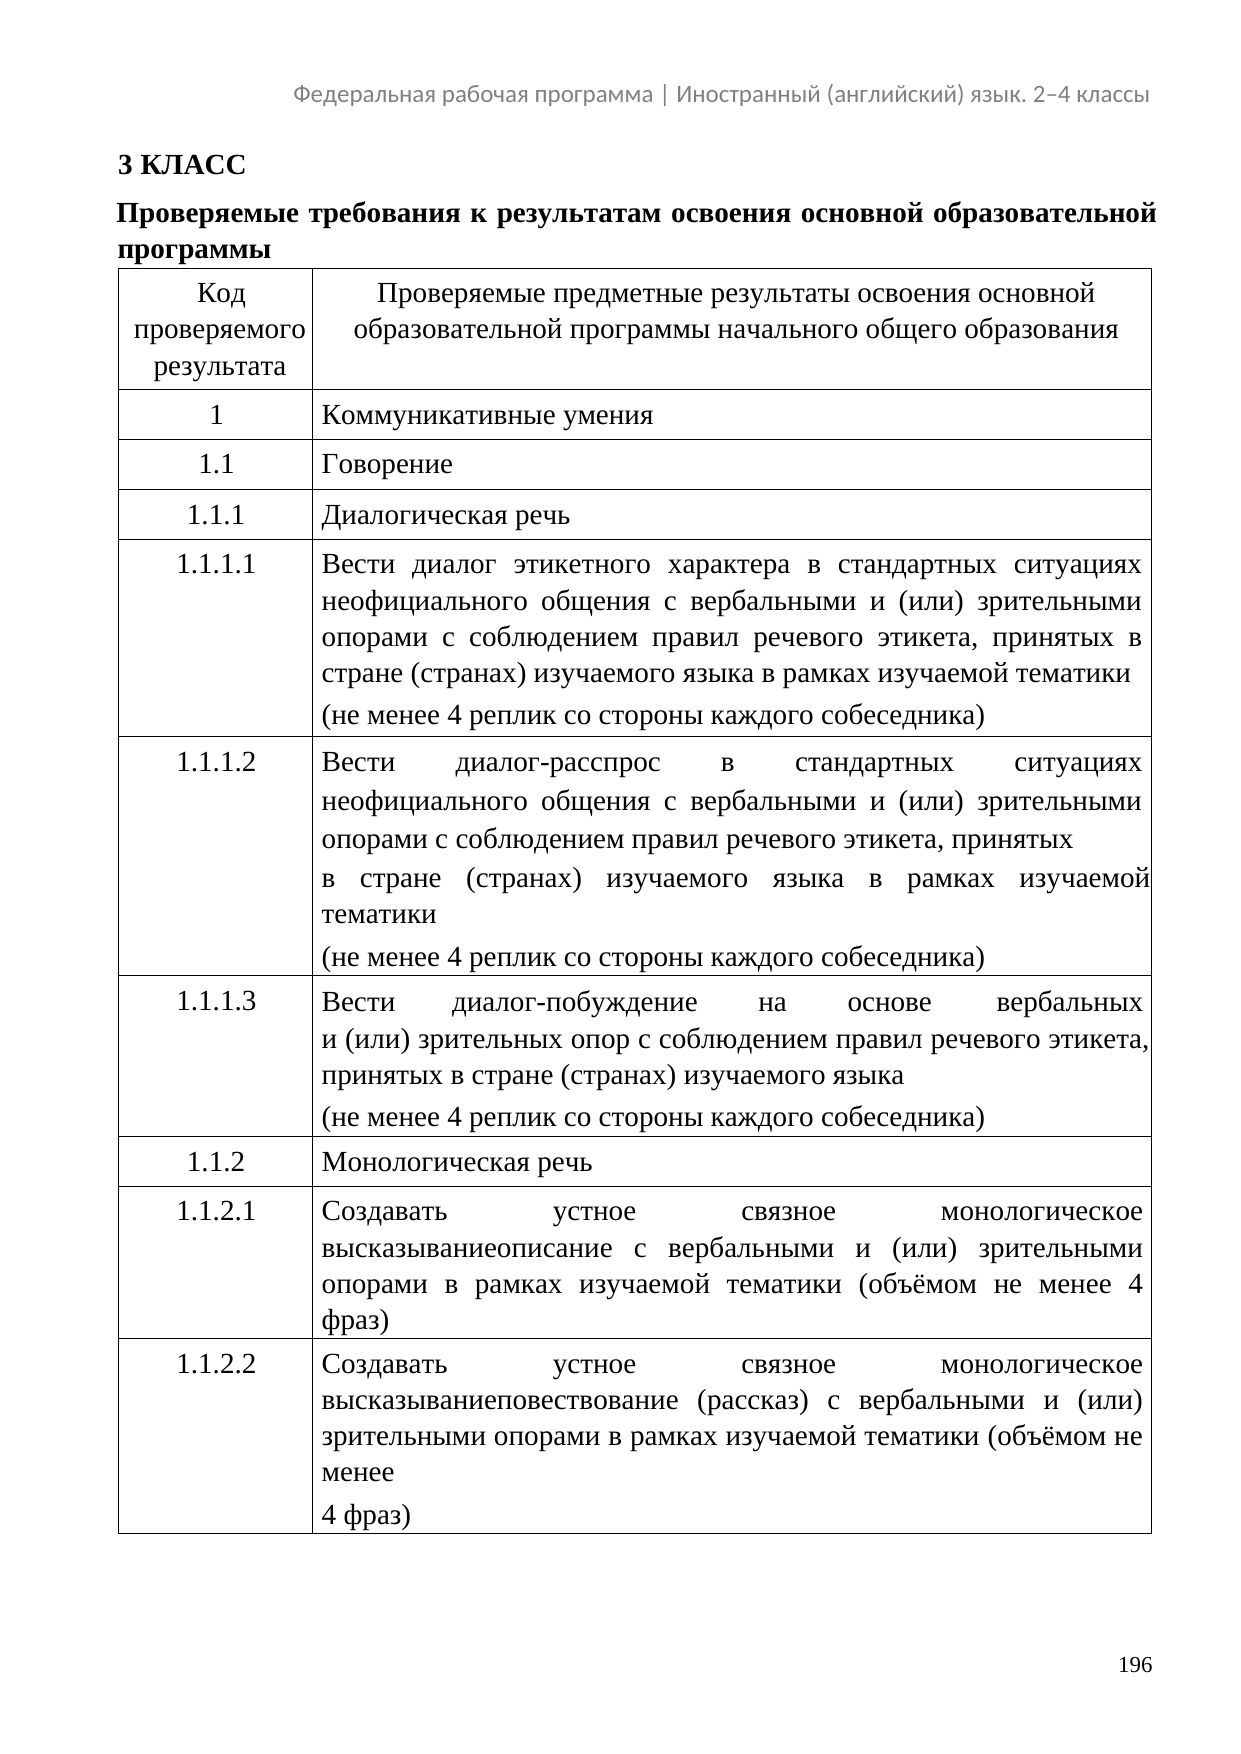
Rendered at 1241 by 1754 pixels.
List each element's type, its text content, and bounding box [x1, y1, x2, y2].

table_cell Вести диалог этикетного характера в стандартных ситуациях неофициального общения с вербальными и (или) зрительными опорами с соблюдением правил речевого этикета, принятых в стране (странах) изучаемого языка в рамках изучаемой тематики (не менее 4 реплик со стороны каждого собеседника) [313, 540, 1151, 736]
table_cell 1.1.1.3 [119, 976, 312, 1136]
table_cell Создавать устное связное монологическое высказываниеописание с вербальными и (или) зрительными опорами в рамках изучаемой тематики (объёмом не менее 4 фраз) [313, 1187, 1151, 1338]
table_cell 1.1.1 [119, 490, 312, 538]
table_cell 1.1.2.2 [119, 1339, 312, 1533]
table_cell 1.1.2 [119, 1137, 312, 1186]
table_cell Вести диалог-расспрос в стандартных ситуациях неофициального общения с вербальными и (или) зрительными опорами с соблюдением правил речевого этикета, принятых в стране (странах) изучаемого языка в рамках изучаемой тематики (не менее 4 реплик со стороны каждого собеседника) [313, 737, 1151, 975]
table_header Проверяемые предметные результаты освоения основной образовательной программы начального общего образования [313, 269, 1151, 389]
table_cell 1 [119, 390, 312, 439]
table_cell Диалогическая речь [313, 490, 1151, 538]
table_cell 1.1 [119, 440, 312, 489]
table_header Код проверяемого результата [119, 269, 312, 389]
table_cell Монологическая речь [313, 1137, 1151, 1186]
table_cell Вести диалог-побуждение на основе вербальных и (или) зрительных опор с соблюдением правил речевого этикета, принятых в стране (странах) изучаемого языка (не менее 4 реплик со стороны каждого собеседника) [313, 976, 1151, 1136]
table_cell Говорение [313, 440, 1151, 489]
table_cell 1.1.2.1 [119, 1187, 312, 1338]
table_cell 1.1.1.1 [119, 540, 312, 736]
table_cell Коммуникативные умения [313, 390, 1151, 439]
text Проверяемые требования к результатам освоения основной образовательной программы [116, 196, 1157, 265]
list КЛАСС [118, 147, 1157, 181]
table_cell 1.1.1.2 [119, 737, 312, 975]
table_cell Создавать устное связное монологическое высказываниеповествование (рассказ) с вербальными и (или) зрительными опорами в рамках изучаемой тематики (объёмом не менее 4 фраз) [313, 1339, 1151, 1533]
